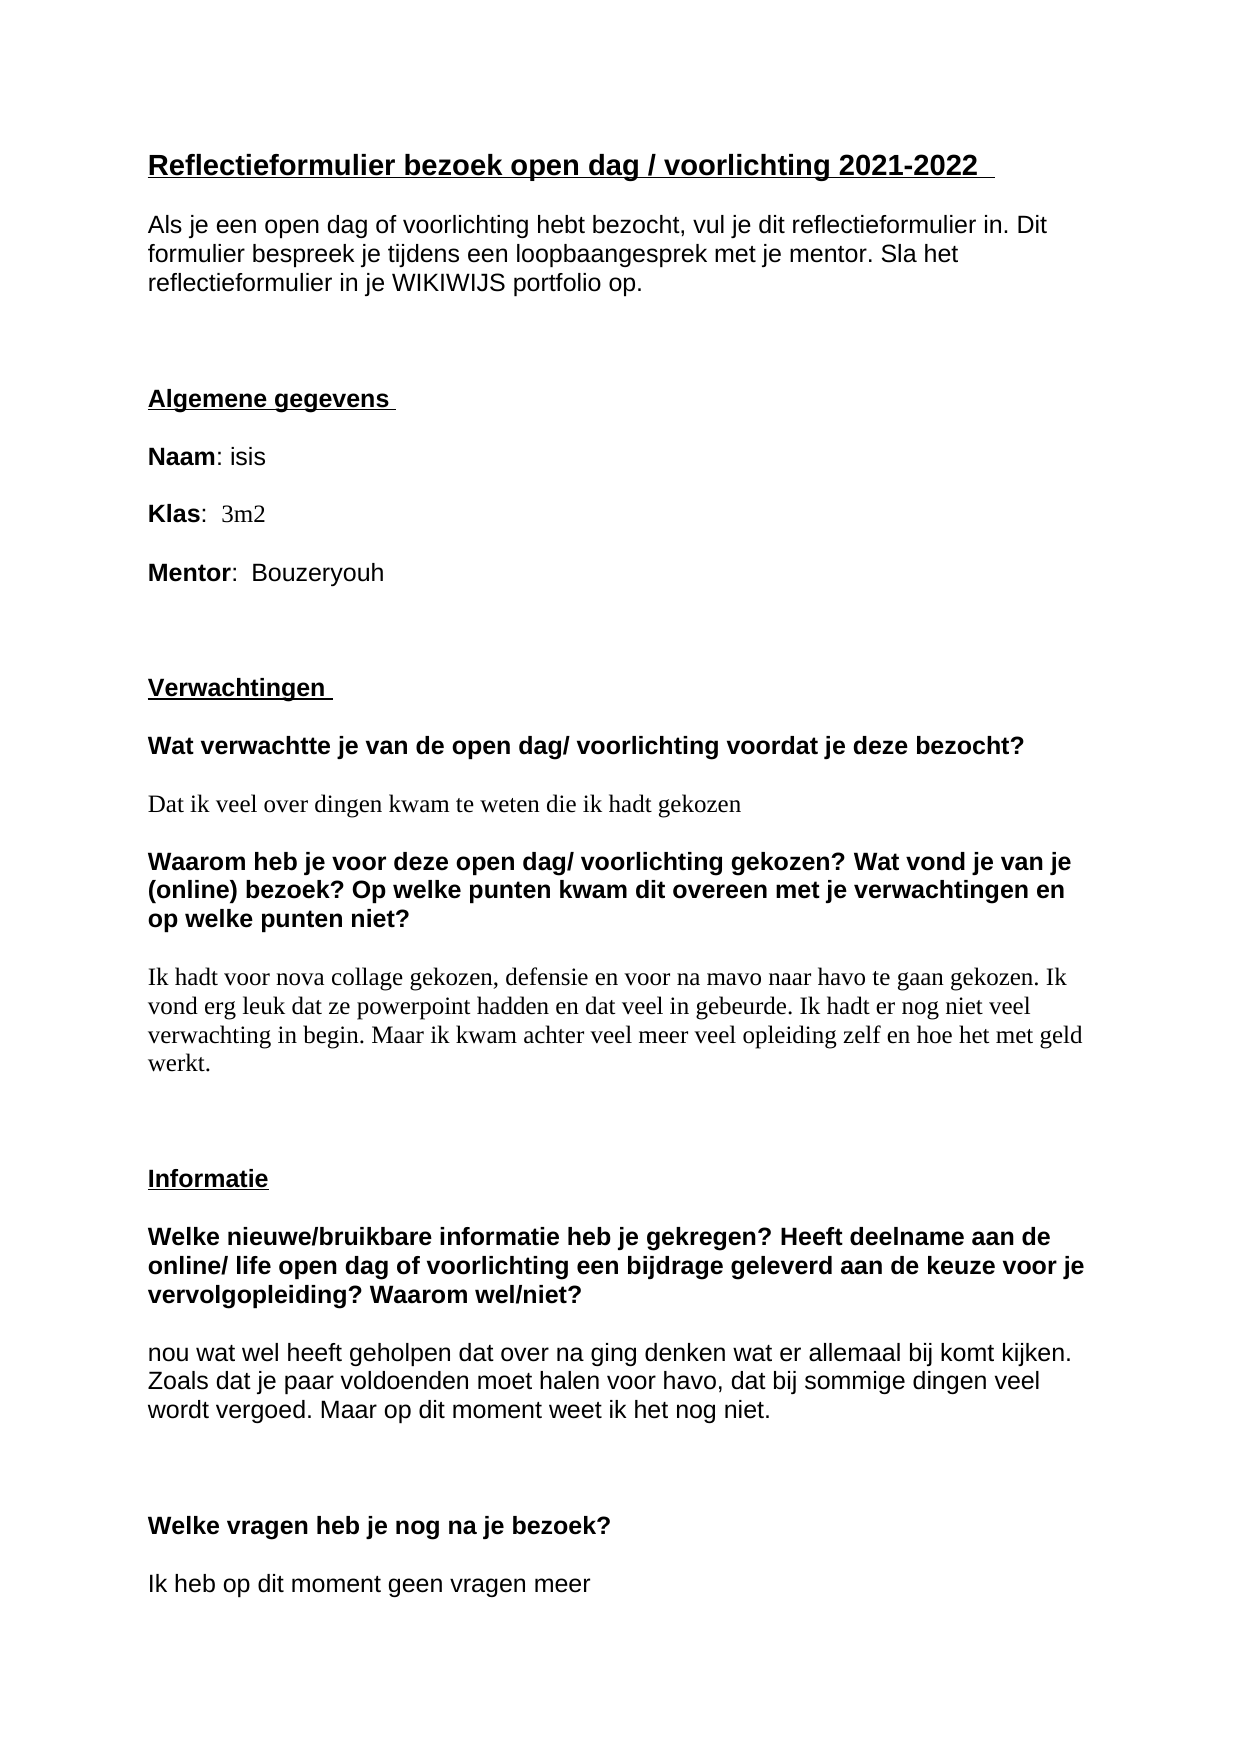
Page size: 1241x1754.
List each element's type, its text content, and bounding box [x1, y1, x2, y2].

text Verwachtingen [148, 673, 1093, 702]
text Informatie [148, 1164, 1093, 1193]
text Welke nieuwe/bruikbare informatie heb je gekregen? Heeft deelname aan de online/ life open dag of voorlichting een bijdrage geleverd aan de keuze voor je vervolgopleiding? Waarom wel/niet? [148, 1222, 1093, 1308]
text Wat verwachtte je van de open dag/ voorlichting voordat je deze bezocht? [148, 731, 1093, 760]
text nou wat wel heeft geholpen dat over na ging denken wat er allemaal bij komt kijken. Zoals dat je paar voldoenden moet halen voor havo, dat bij sommige dingen veel wordt vergoed. Maar op dit moment weet ik het nog niet. [148, 1338, 1093, 1424]
text Mentor: Bouzeryouh [148, 557, 1093, 586]
text Welke vragen heb je nog na je bezoek? [148, 1511, 1093, 1540]
text Naam: [148, 442, 1093, 470]
text Waarom heb je voor deze open dag/ voorlichting gekozen? Wat vond je van je (online) bezoek? Op welke punten kwam dit overeen met je verwachtingen en op welke punten niet? [148, 847, 1093, 933]
text Algemene gegevens [148, 384, 1093, 412]
text Reflectieformulier bezoek open dag / voorlichting 2021-2022 [148, 148, 1093, 181]
text Klas: [148, 499, 1093, 528]
text Als je een open dag of voorlichting hebt bezocht, vul je dit reflectieformulier in. Dit formulier bespreek je tijdens een loopbaangesprek met je mentor. Sla het reflectieformulier in je WIKIWIJS portfolio op. [148, 210, 1093, 297]
